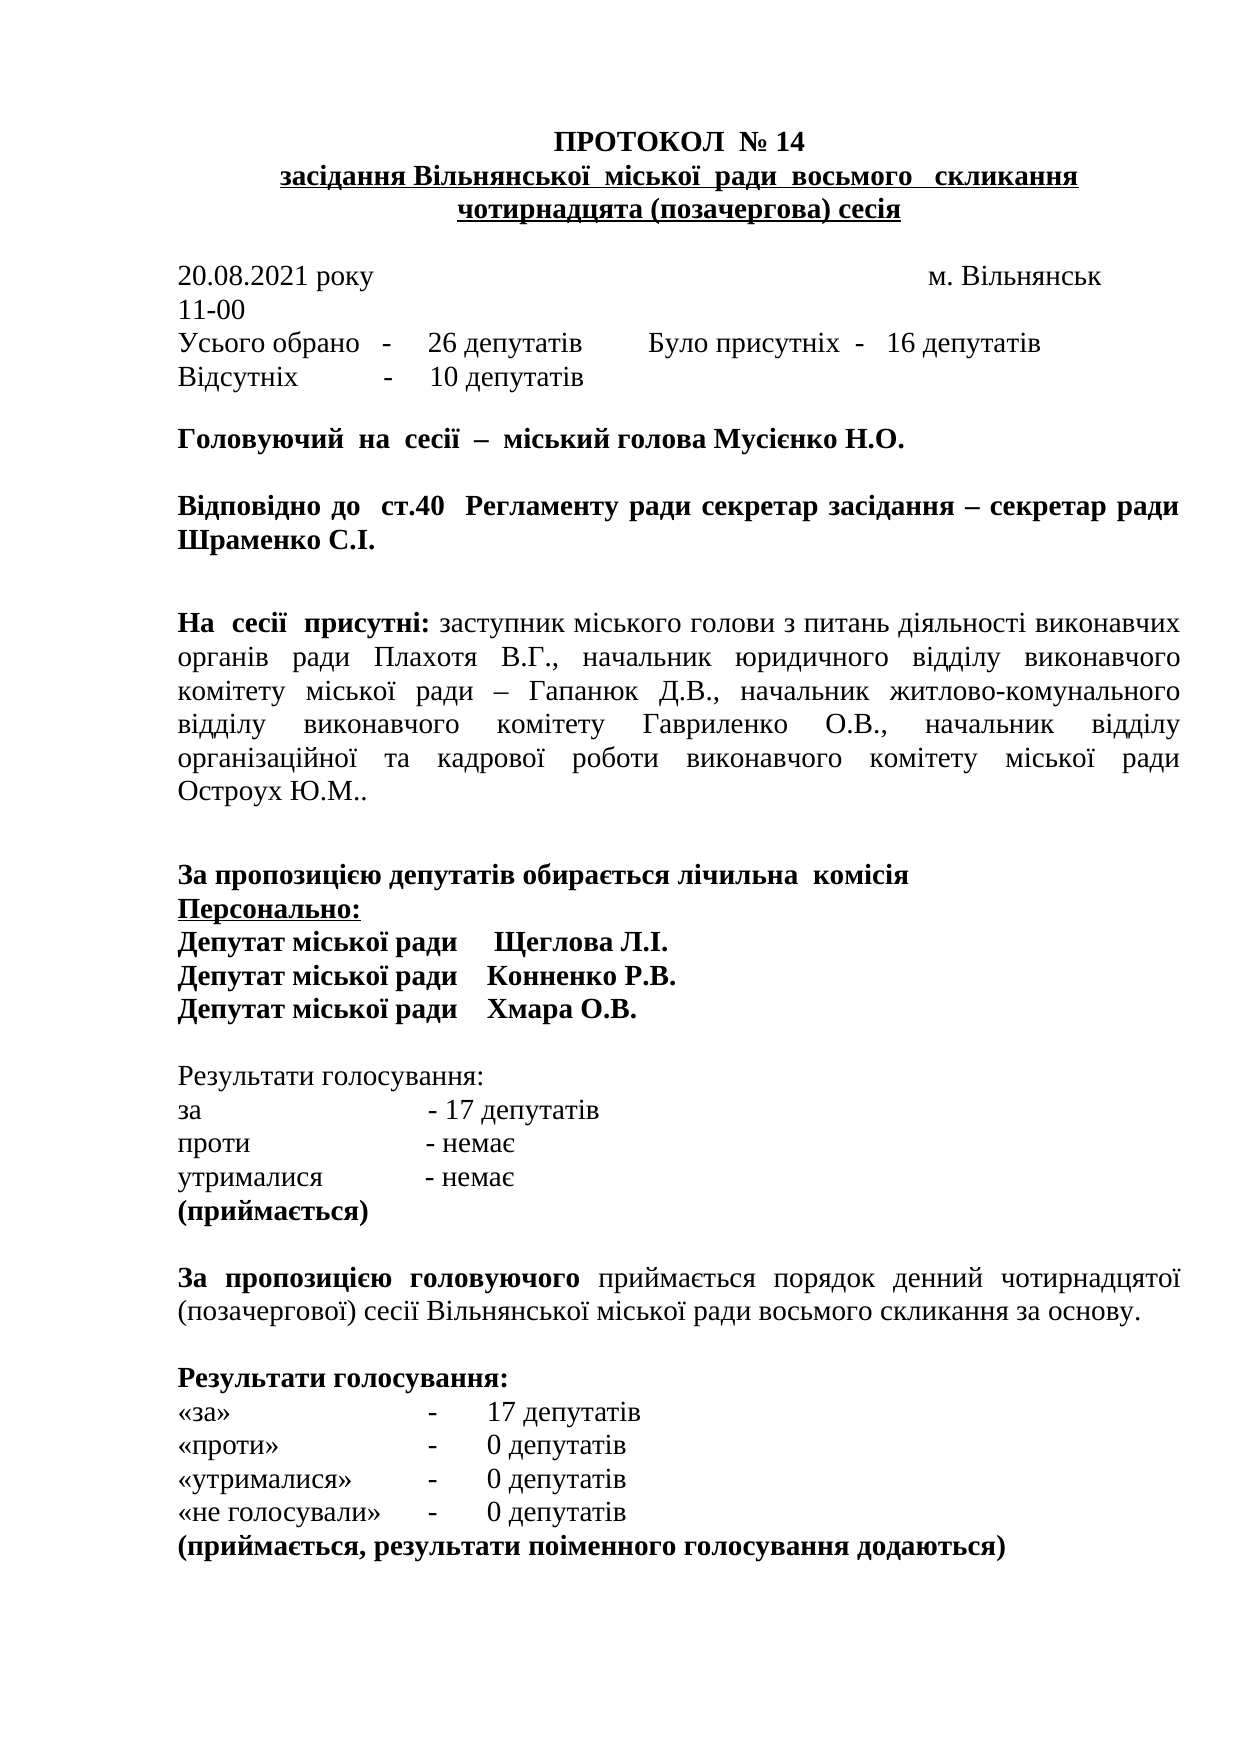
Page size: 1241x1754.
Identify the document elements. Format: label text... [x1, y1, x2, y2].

table_cell - [416, 1495, 475, 1528]
text утрималися - немає [177, 1159, 1181, 1193]
text засідання Вільнянської міської ради восьмого скликання [177, 158, 1181, 191]
text На сесії присутні: заступник міського голови з питань діяльності виконавчих органів ради Плахотя В.Г., начальник юридичного відділу виконавчого комітету міської ради – Гапанюк Д.В., начальник житлово-комунального відділу виконавчого комітету Гавриленко О.В., начальник відділу організаційної та кадрової роботи виконавчого комітету міської ради Остроух Ю.М.. [177, 606, 1181, 807]
table_cell 0 депутатів [475, 1428, 756, 1461]
text За пропозицією головуючого приймається порядок денний чотирнадцятої (позачергової) сесії Вільнянської міської ради восьмого скликання за основу. [177, 1260, 1181, 1327]
text Депутат міської ради Щеглова Л.І. [177, 924, 1181, 958]
text За пропозицією депутатів обирається лічильна комісія [177, 857, 1181, 891]
text Головуючий на сесії – міський голова Мусієнко Н.О. [177, 421, 1181, 455]
table_cell «утрималися» [166, 1461, 416, 1494]
text Усього обрано - 26 депутатів Було присутніх - 16 депутатів Відсутніх - 10 депутатів [177, 325, 1181, 392]
text Відповідно до ст.40 Регламенту ради секретар засідання – секретар ради Шраменко С.І. [177, 488, 1181, 555]
table_header - [416, 1394, 475, 1427]
text Депутат міської ради Хмара О.В. [177, 991, 1181, 1025]
text (приймається, результати поіменного голосування додаються) [177, 1528, 1181, 1562]
table_cell 0 депутатів [475, 1461, 756, 1494]
table_cell 0 депутатів [475, 1495, 756, 1528]
table_header «за» [166, 1394, 416, 1427]
text ПРОТОКОЛ № 14 [177, 124, 1181, 158]
text чотирнадцята (позачергова) сесія [177, 191, 1181, 225]
text 20.08.2021 року м. Вільнянськ [177, 258, 1181, 292]
text (приймається) [177, 1193, 1181, 1226]
text 11-00 [177, 292, 1181, 325]
text Результати голосування: [177, 1360, 1181, 1394]
text Депутат міської ради Конненко Р.В. [177, 958, 1181, 991]
table_cell - [416, 1461, 475, 1494]
text проти - немає [177, 1126, 1181, 1159]
table_cell «проти» [166, 1428, 416, 1461]
text Результати голосування: [177, 1058, 1181, 1092]
table_cell - [416, 1428, 475, 1461]
text Персонально: [177, 891, 1181, 924]
text за - 17 депутатів [177, 1092, 1181, 1126]
table_header 17 депутатів [475, 1394, 756, 1427]
table_cell «не голосували» [166, 1495, 416, 1528]
